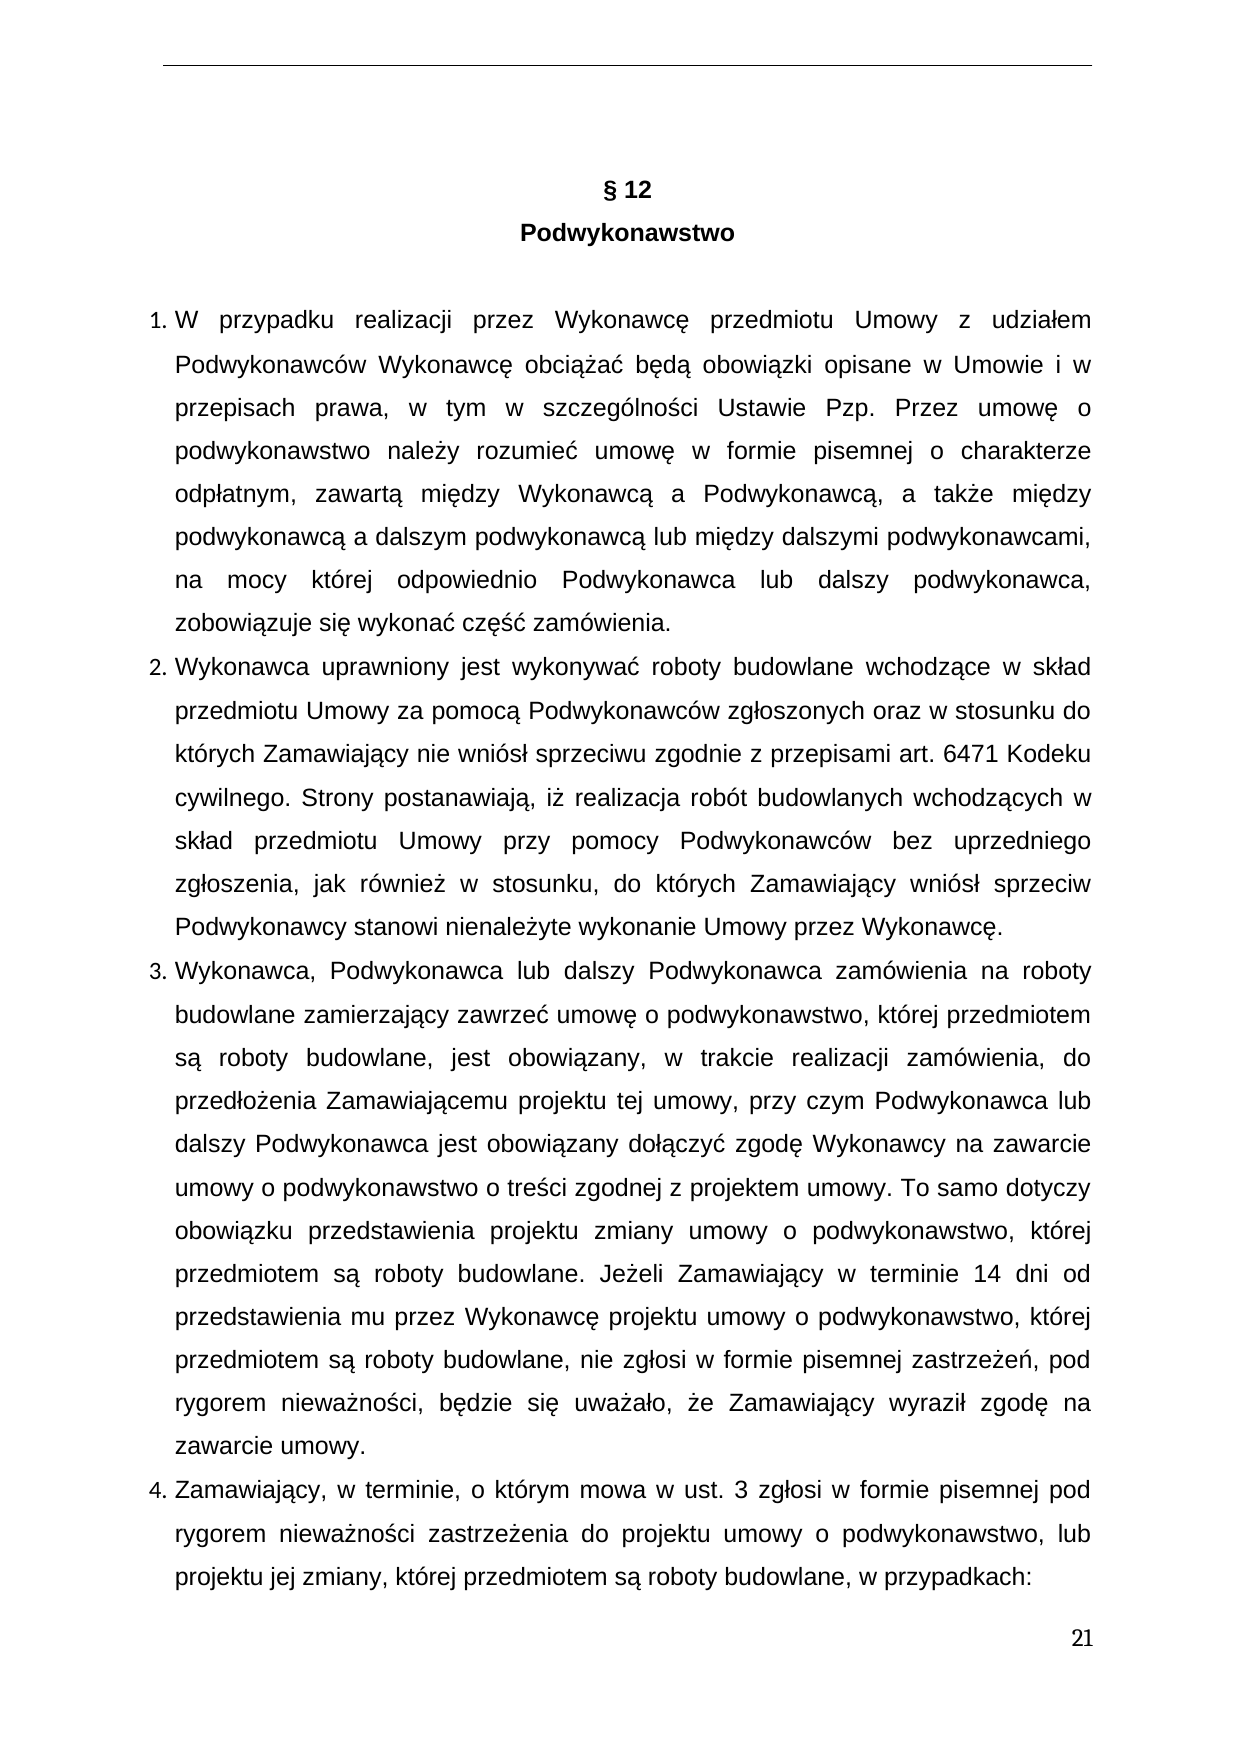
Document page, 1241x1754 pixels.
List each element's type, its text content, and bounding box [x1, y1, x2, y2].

text § 12 [162, 175, 1092, 204]
list W przypadku realizacji przez Wykonawcę przedmiotu Umowy z udziałem Podwykonawców Wykonawcę obciążać będą obowiązki opisane w Umowie i w przepisach prawa, w tym w szczególności Ustawie Pzp. Przez umowę o podwykonawstwo należy rozumieć umowę w formie pisemnej o charakterze odpłatnym, zawartą między Wykonawcą a Podwykonawcą, a także między podwykonawcą a dalszym podwykonawcą lub między dalszymi podwykonawcami, na mocy której odpowiednio Podwykonawca lub dalszy podwykonawca, zobowiązuje się wykonać część zamówienia. [148, 305, 1092, 637]
list Wykonawca uprawniony jest wykonywać roboty budowlane wchodzące w skład przedmiotu Umowy za pomocą Podwykonawców zgłoszonych oraz w stosunku do których Zamawiający nie wniósł sprzeciwu zgodnie z przepisami art. 6471 Kodeku cywilnego. Strony postanawiają, iż realizacja robót budowlanych wchodzących w skład przedmiotu Umowy przy pomocy Podwykonawców bez uprzedniego zgłoszenia, jak również w stosunku, do których Zamawiający wniósł sprzeciw Podwykonawcy stanowi nienależyte wykonanie Umowy przez Wykonawcę. [148, 651, 1092, 941]
list Wykonawca, Podwykonawca lub dalszy Podwykonawca zamówienia na roboty budowlane zamierzający zawrzeć umowę o podwykonawstwo, której przedmiotem są roboty budowlane, jest obowiązany, w trakcie realizacji zamówienia, do przedłożenia Zamawiającemu projektu tej umowy, przy czym Podwykonawca lub dalszy Podwykonawca jest obowiązany dołączyć zgodę Wykonawcy na zawarcie umowy o podwykonawstwo o treści zgodnej z projektem umowy. To samo dotyczy obowiązku przedstawienia projektu zmiany umowy o podwykonawstwo, której przedmiotem są roboty budowlane. Jeżeli Zamawiający w terminie 14 dni od przedstawienia mu przez Wykonawcę projektu umowy o podwykonawstwo, której przedmiotem są roboty budowlane, nie zgłosi w formie pisemnej zastrzeżeń, pod rygorem nieważności, będzie się uważało, że Zamawiający wyraził zgodę na zawarcie umowy. [148, 955, 1092, 1460]
text Podwykonawstwo [162, 218, 1092, 247]
list Zamawiający, w terminie, o którym mowa w ust. 3 zgłosi w formie pisemnej pod rygorem nieważności zastrzeżenia do projektu umowy o podwykonawstwo, lub projektu jej zmiany, której przedmiotem są roboty budowlane, w przypadkach: [148, 1474, 1092, 1591]
